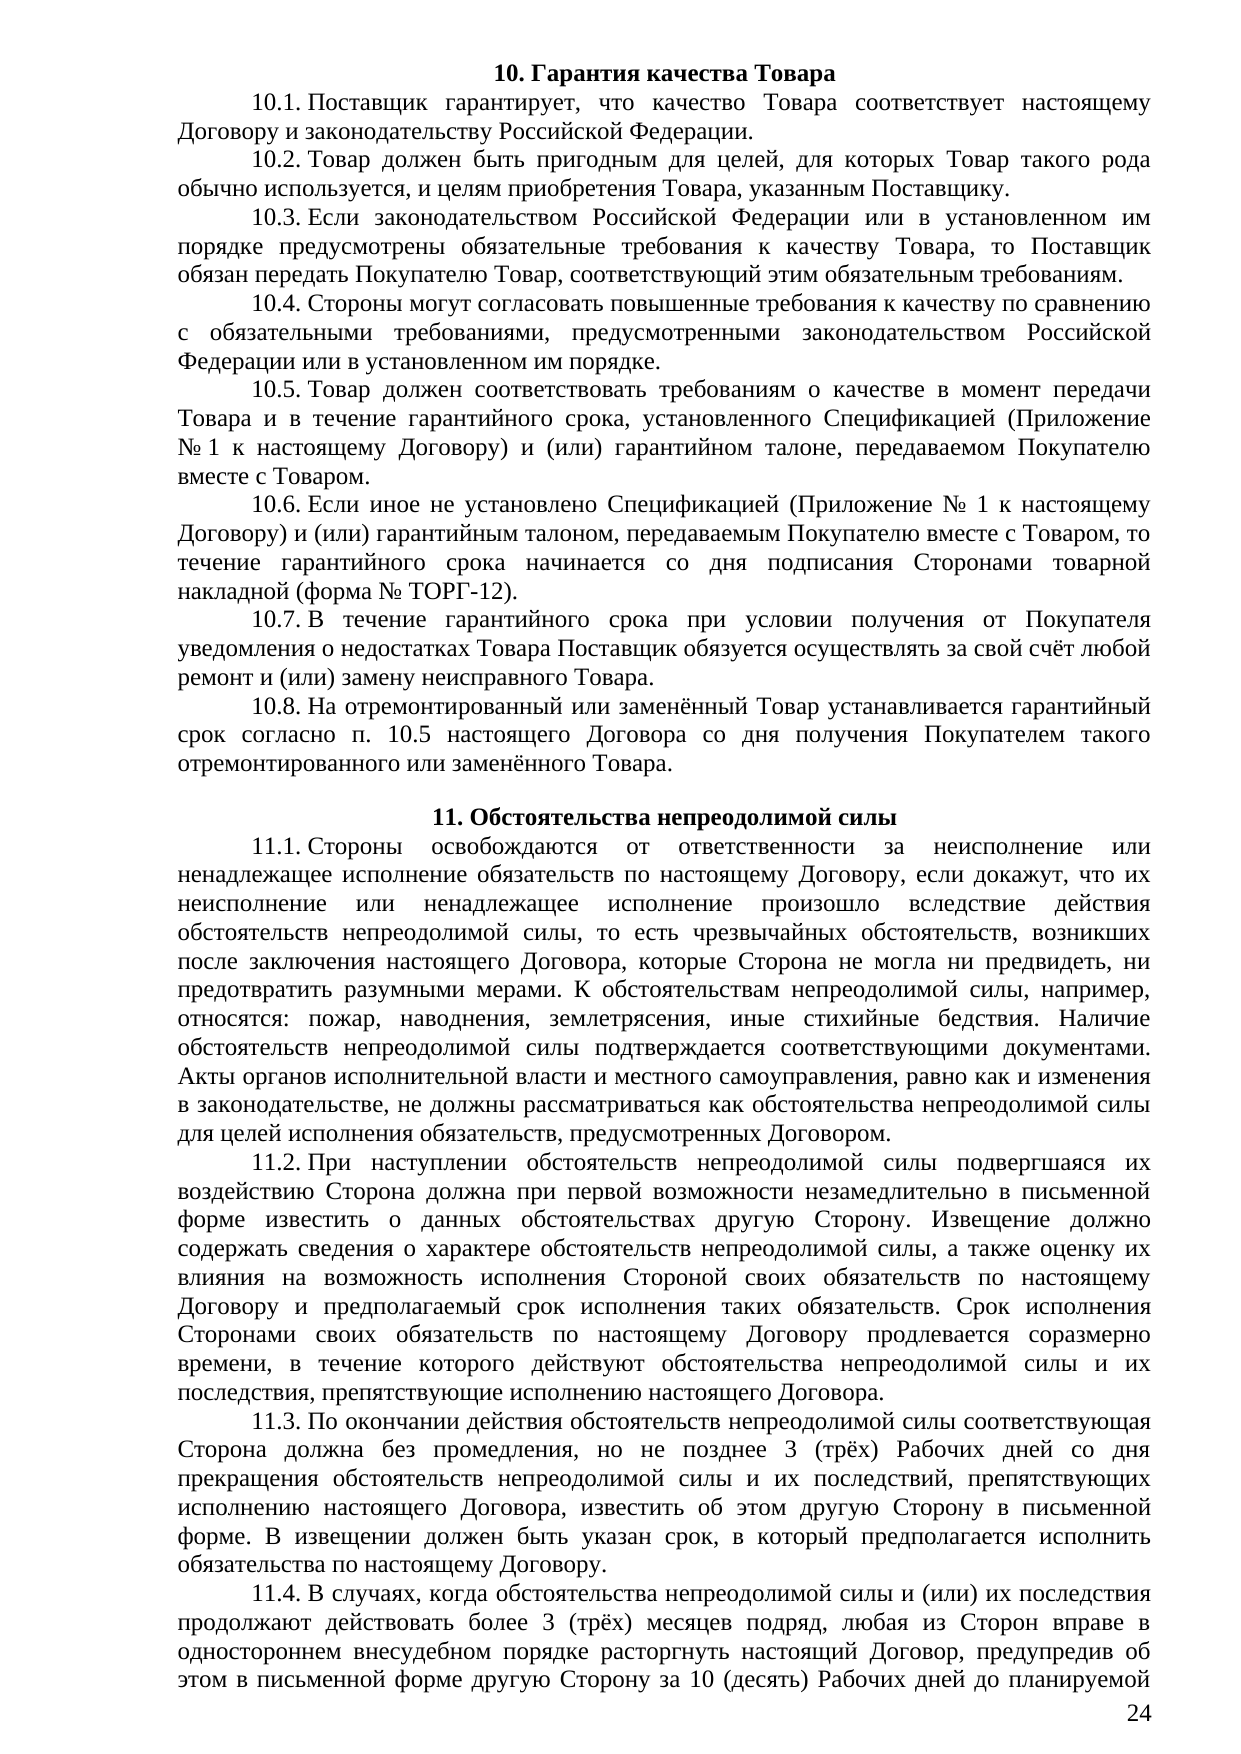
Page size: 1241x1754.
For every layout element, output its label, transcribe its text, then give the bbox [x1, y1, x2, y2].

list Товар должен быть пригодным для целей, для которых Товар такого рода обычно используется, и целям приобретения Товара, указанным Поставщику. [177, 144, 1152, 202]
list Стороны освобождаются от ответственности за неисполнение или ненадлежащее исполнение обязательств по настоящему Договору, если докажут, что их неисполнение или ненадлежащее исполнение произошло вследствие действия обстоятельств непреодолимой силы, то есть чрезвычайных обстоятельств, возникших после заключения настоящего Договора, которые Сторона не могла ни предвидеть, ни предотвратить разумными мерами. К обстоятельствам непреодолимой силы, например, относятся: пожар, наводнения, землетрясения, иные стихийные бедствия. Наличие обстоятельств непреодолимой силы подтверждается соответствующими документами. Акты органов исполнительной власти и местного самоуправления, равно как и изменения в законодательстве, не должны рассматриваться как обстоятельства непреодолимой силы для целей исполнения обязательств, предусмотренных Договором. [177, 831, 1152, 1147]
list При наступлении обстоятельств непреодолимой силы подвергшаяся их воздействию Сторона должна при первой возможности незамедлительно в письменной форме известить о данных обстоятельствах другую Сторону. Извещение должно содержать сведения о характере обстоятельств непреодолимой силы, а также оценку их влияния на возможность исполнения Стороной своих обязательств по настоящему Договору и предполагаемый срок исполнения таких обязательств. Срок исполнения Сторонами своих обязательств по настоящему Договору продлевается соразмерно времени, в течение которого действуют обстоятельства непреодолимой силы и их последствия, препятствующие исполнению настоящего Договора. [177, 1147, 1152, 1406]
list Стороны могут согласовать повышенные требования к качеству по сравнению с обязательными требованиями, предусмотренными законодательством Российской Федерации или в установленном им порядке. [177, 288, 1152, 374]
list Поставщик гарантирует, что качество Товара соответствует настоящему Договору и законодательству Российской Федерации. [177, 87, 1152, 144]
list На отремонтированный или заменённый Товар устанавливается гарантийный срок согласно п. 10.5 настоящего Договора со дня получения Покупателем такого отремонтированного или заменённого Товара. [177, 691, 1152, 777]
list Товар должен соответствовать требованиям о качестве в момент передачи Товара и в течение гарантийного срока, установленного Спецификацией (Приложение № 1 к настоящему Договору) и (или) гарантийном талоне, передаваемом Покупателю вместе с Товаром. [177, 374, 1152, 489]
list Гарантия качества Товара [177, 58, 1152, 87]
list По окончании действия обстоятельств непреодолимой силы соответствующая Сторона должна без промедления, но не позднее 3 (трёх) Рабочих дней со дня прекращения обстоятельств непреодолимой силы и их последствий, препятствующих исполнению настоящего Договора, известить об этом другую Сторону в письменной форме. В извещении должен быть указан срок, в который предполагается исполнить обязательства по настоящему Договору. [177, 1406, 1152, 1578]
list Если законодательством Российской Федерации или в установленном им порядке предусмотрены обязательные требования к качеству Товара, то Поставщик обязан передать Покупателю Товар, соответствующий этим обязательным требованиям. [177, 202, 1152, 288]
list Если иное не установлено Спецификацией (Приложение № 1 к настоящему Договору) и (или) гарантийным талоном, передаваемым Покупателю вместе с Товаром, то течение гарантийного срока начинается со дня подписания Сторонами товарной накладной (форма № ТОРГ-12). [177, 489, 1152, 604]
list В течение гарантийного срока при условии получения от Покупателя уведомления о недостатках Товара Поставщик обязуется осуществлять за свой счёт любой ремонт и (или) замену неисправного Товара. [177, 604, 1152, 691]
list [177, 1578, 1152, 1693]
list Обстоятельства непреодолимой силы [177, 802, 1152, 831]
